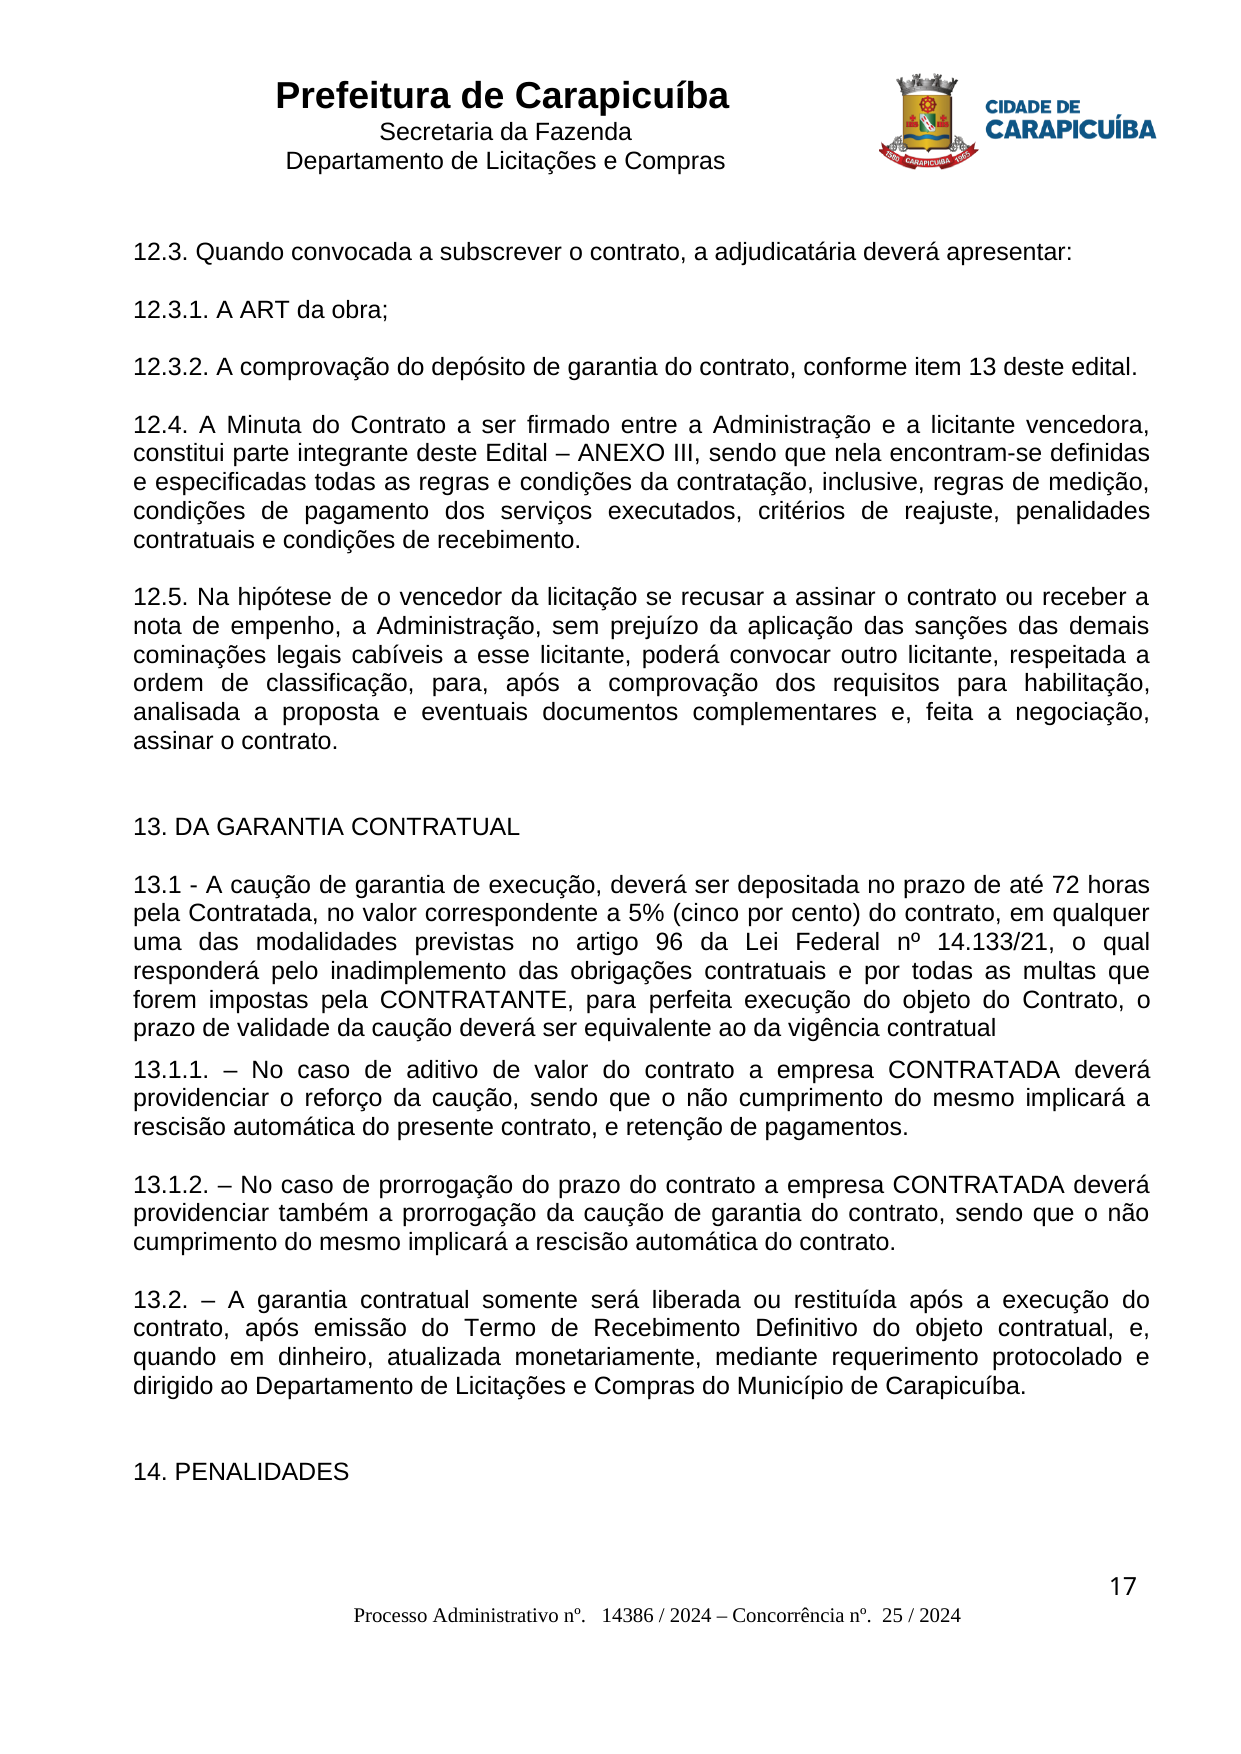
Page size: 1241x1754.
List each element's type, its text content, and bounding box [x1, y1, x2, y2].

text 12.4. A Minuta do Contrato a ser firmado entre a Administração e a licitante vencedora, constitui parte integrante deste Edital – ANEXO III, sendo que nela encontram-se definidas e especificadas todas as regras e condições da contratação, inclusive, regras de medição, condições de pagamento dos serviços executados, critérios de reajuste, penalidades contratuais e condições de recebimento. [133, 410, 1152, 553]
text 13. DA GARANTIA CONTRATUAL [133, 812, 1152, 841]
text 12.3. Quando convocada a subscrever o contrato, a adjudicatária deverá apresentar: [133, 237, 1152, 266]
text 12.3.2. A comprovação do depósito de garantia do contrato, conforme item 13 deste edital. [133, 352, 1152, 381]
text 13.1.2. – No caso de prorrogação do prazo do contrato a empresa CONTRATADA deverá providenciar também a prorrogação da caução de garantia do contrato, sendo que o não cumprimento do mesmo implicará a rescisão automática do contrato. [133, 1170, 1152, 1256]
text 12.5. Na hipótese de o vencedor da licitação se recusar a assinar o contrato ou receber a nota de empenho, a Administração, sem prejuízo da aplicação das sanções das demais cominações legais cabíveis a esse licitante, poderá convocar outro licitante, respeitada a ordem de classificação, para, após a comprovação dos requisitos para habilitação, analisada a proposta e eventuais documentos complementares e, feita a negociação, assinar o contrato. [133, 582, 1152, 755]
text 13.1.1. – No caso de aditivo de valor do contrato a empresa CONTRATADA deverá providenciar o reforço da caução, sendo que o não cumprimento do mesmo implicará a rescisão automática do presente contrato, e retenção de pagamentos. [133, 1055, 1152, 1141]
text 12.3.1. A ART da obra; [133, 295, 1152, 323]
text 13.1 - A caução de garantia de execução, deverá ser depositada no prazo de até 72 horas pela Contratada, no valor correspondente a 5% (cinco por cento) do contrato, em qualquer uma das modalidades previstas no artigo 96 da Lei Federal nº 14.133/21, o qual responderá pelo inadimplemento das obrigações contratuais e por todas as multas que forem impostas pela CONTRATANTE, para perfeita execução do objeto do Contrato, o prazo de validade da caução deverá ser equivalente ao da vigência contratual [133, 870, 1152, 1042]
picture [877, 65, 1159, 172]
text 13.2. – A garantia contratual somente será liberada ou restituída após a execução do contrato, após emissão do Termo de Recebimento Definitivo do objeto contratual, e, quando em dinheiro, atualizada monetariamente, mediante requerimento protocolado e dirigido ao Departamento de Licitações e Compras do Município de Carapicuíba. [133, 1285, 1152, 1400]
text 14. PENALIDADES [133, 1457, 1152, 1486]
